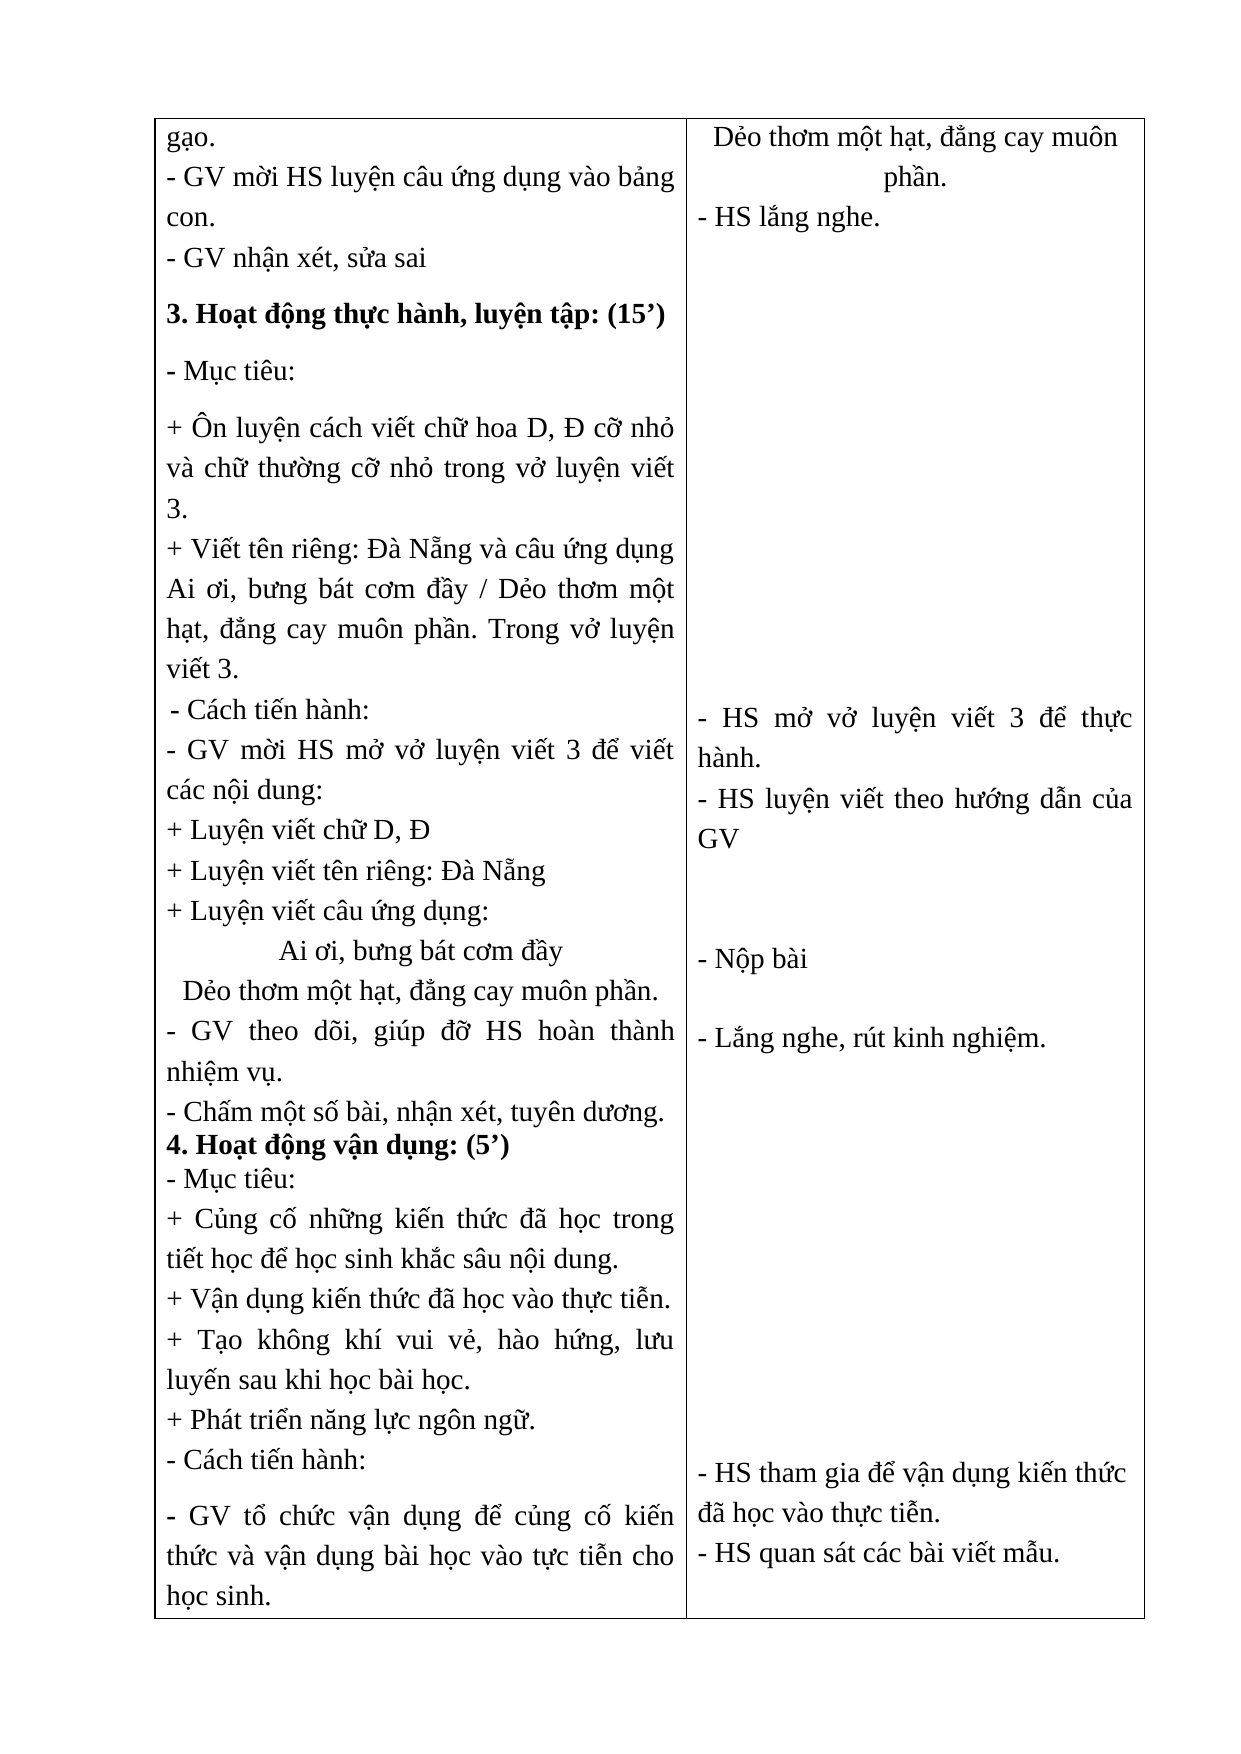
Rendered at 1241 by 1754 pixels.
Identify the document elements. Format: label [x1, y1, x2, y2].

table_cell [687, 119, 1144, 1618]
table_cell [156, 119, 686, 1618]
